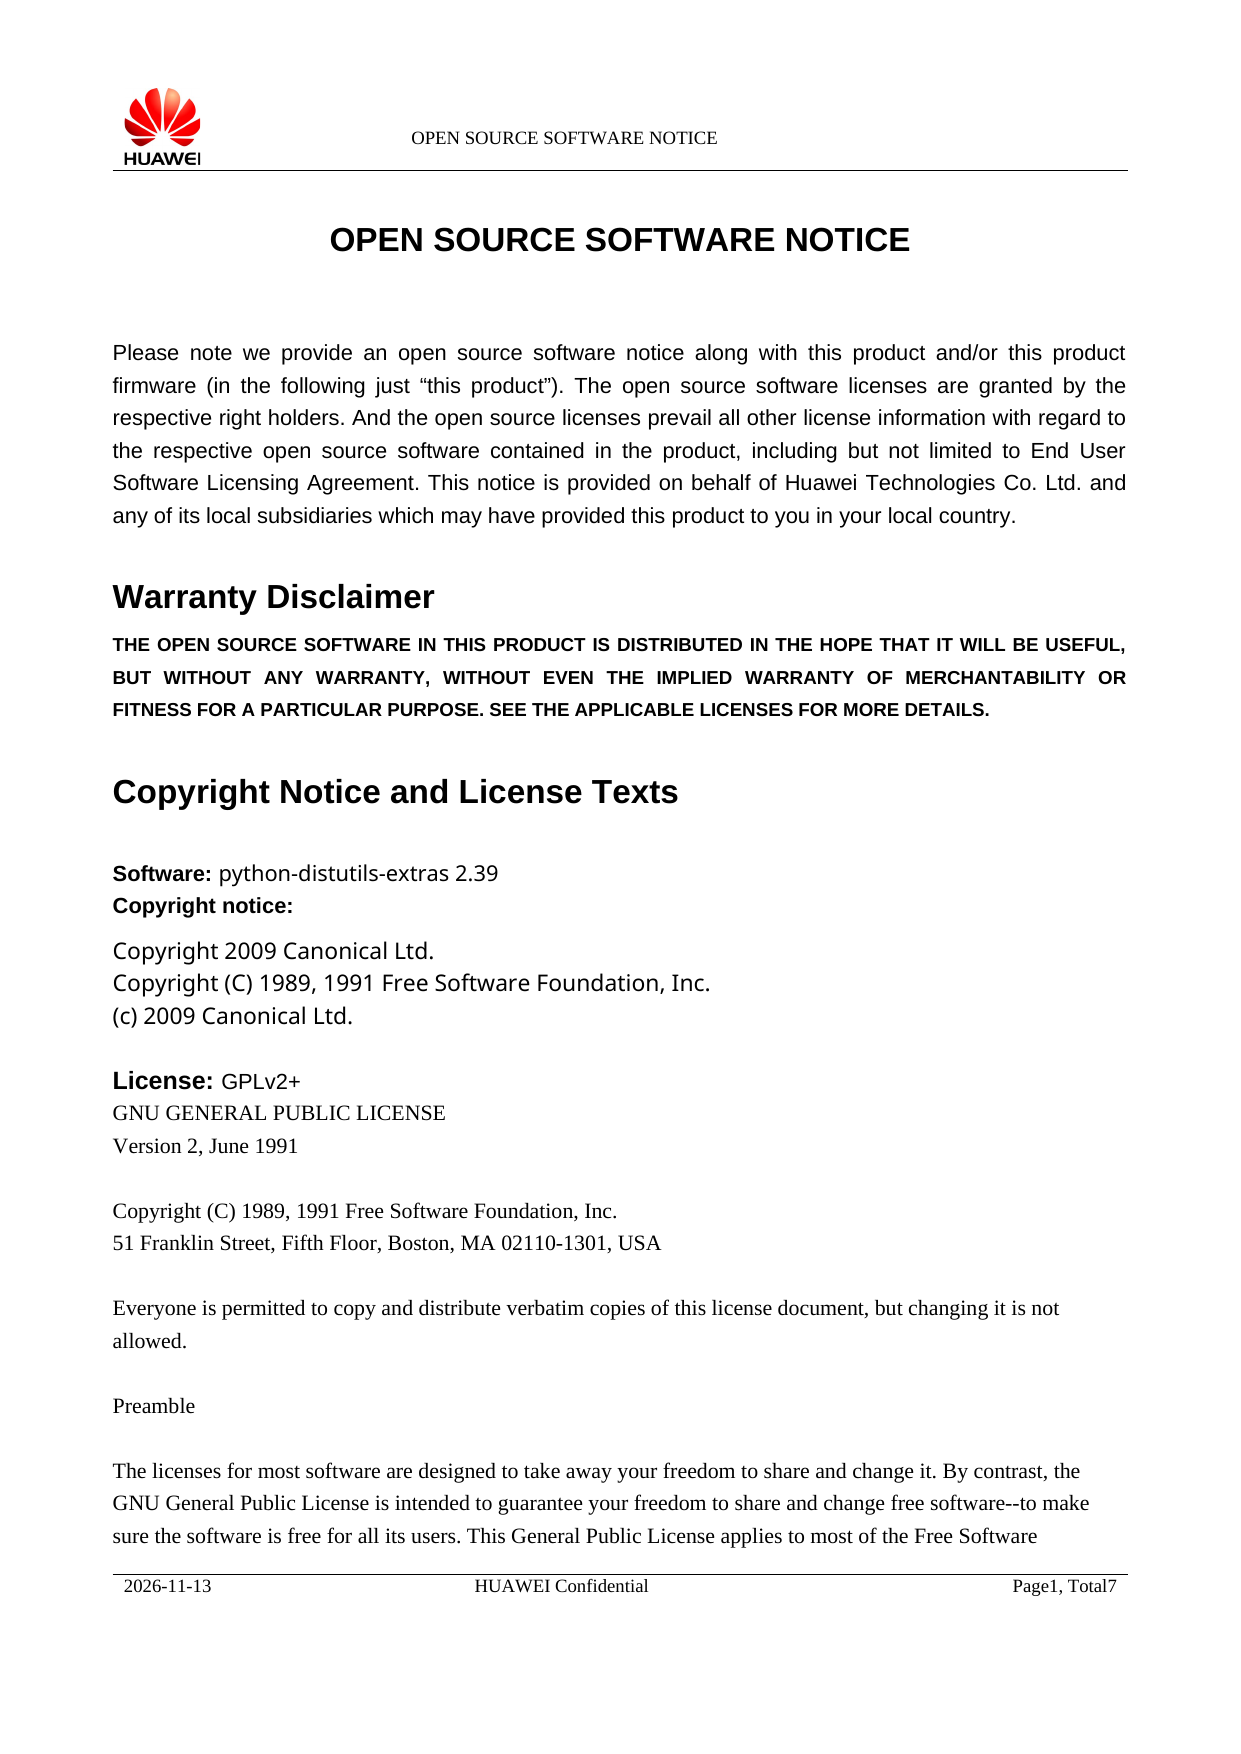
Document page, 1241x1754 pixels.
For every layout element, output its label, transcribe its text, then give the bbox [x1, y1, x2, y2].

text Copyright 2009 Canonical Ltd. Copyright (C) 1989, 1991 Free Software Foundation, Inc. (c) 2009 Canonical Ltd. [112, 934, 1128, 1064]
text Copyright Notice and License Texts [112, 759, 1128, 824]
text Copyright notice: [112, 889, 1128, 921]
text Please note we provide an open source software notice along with this product and/or this product firmware (in the following just “this product”). The open source software licenses are granted by the respective right holders. And the open source licenses prevail all other license information with regard to the respective open source software contained in the product, including but not limited to End User Software Licensing Agreement. This notice is provided on behalf of Huawei Technologies Co. Ltd. and any of its local subsidiaries which may have provided this product to you in your local country. [112, 336, 1128, 531]
text OPEN SOURCE SOFTWARE NOTICE [112, 206, 1128, 271]
text License: GPLv2+ [112, 1064, 1128, 1096]
title Software: python-distutils-extras 2.39 [112, 856, 1128, 889]
picture [124, 88, 201, 165]
text The open source software in this product is distributed in the hope that it will be useful, but WITHOUT ANY WARRANTY, without even the implied warranty of MERCHANTABILITY or FITNESS FOR A PARTICULAR PURPOSE. See the applicable licenses for more details. [112, 629, 1128, 726]
text Warranty Disclaimer [112, 564, 1128, 629]
